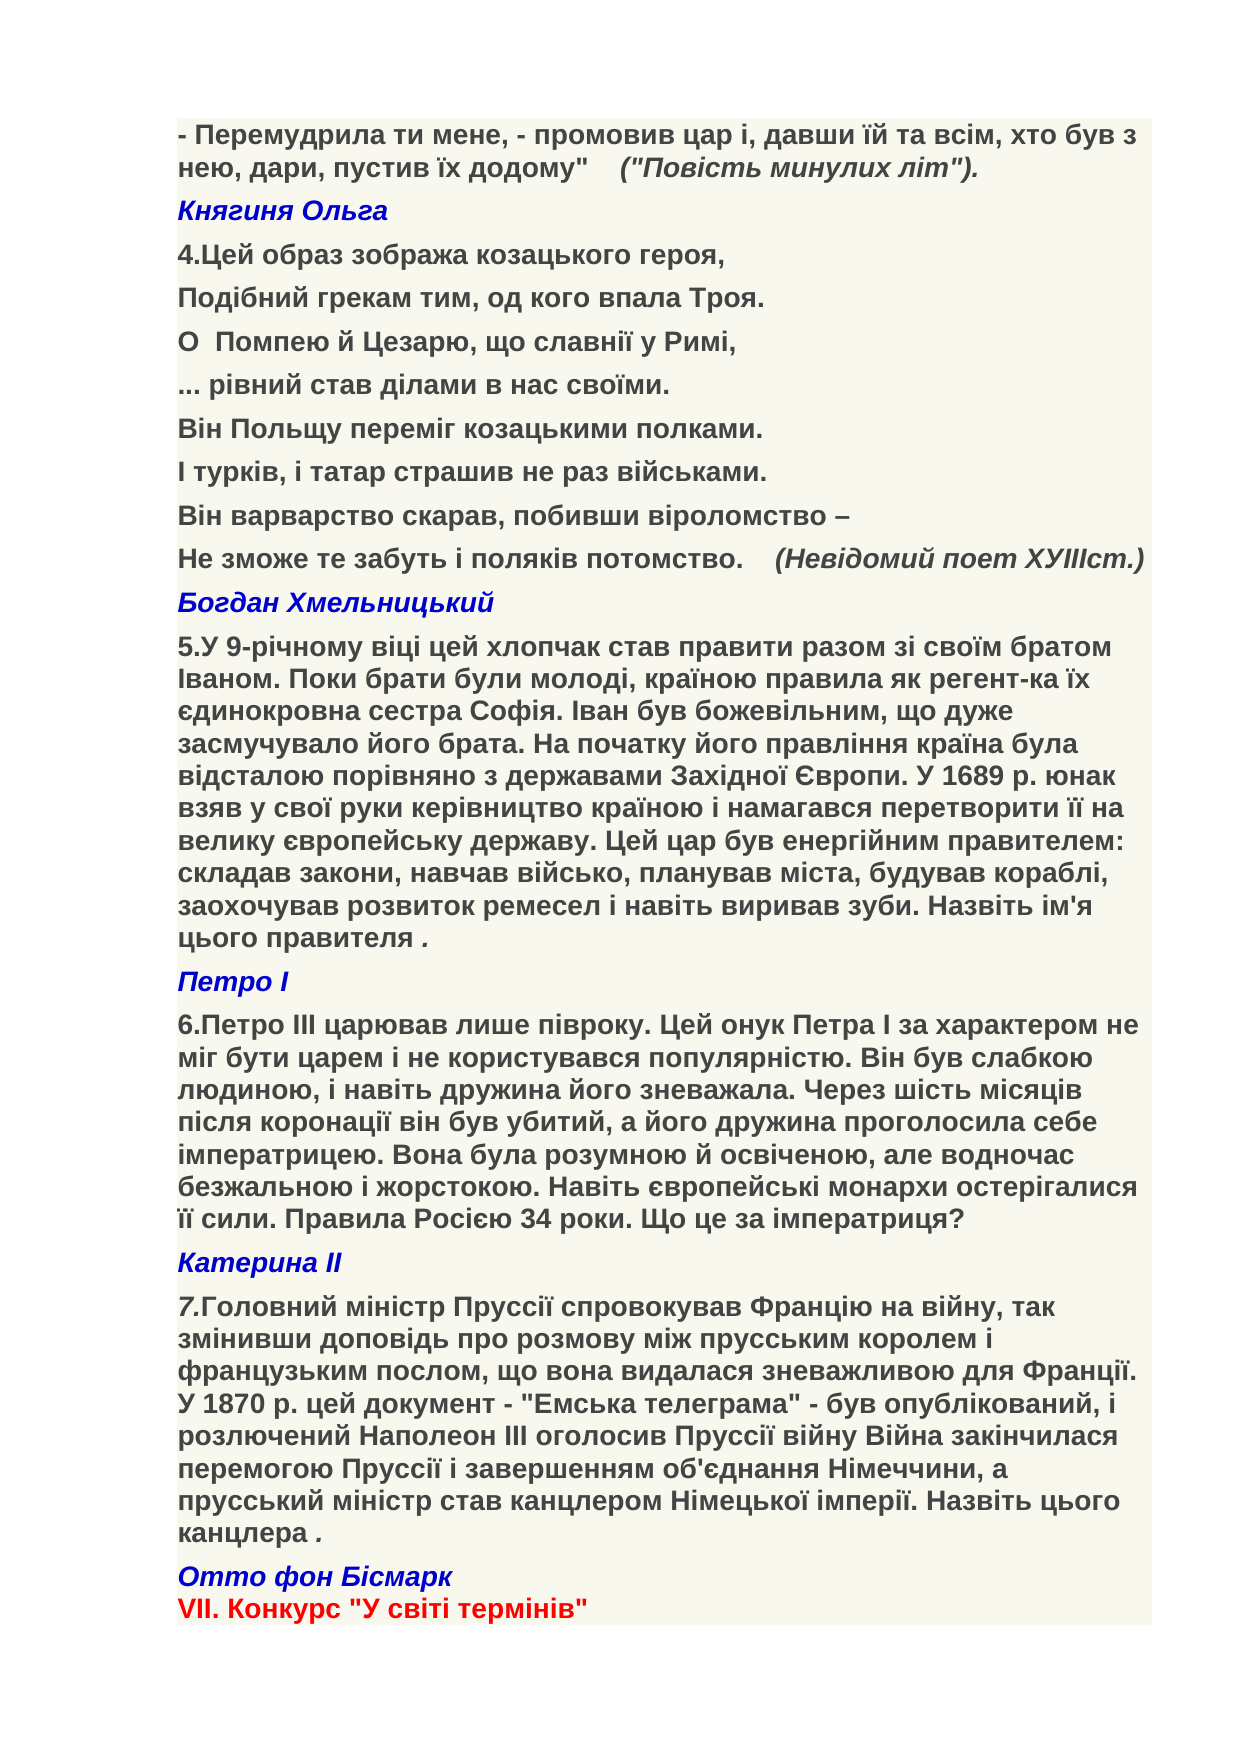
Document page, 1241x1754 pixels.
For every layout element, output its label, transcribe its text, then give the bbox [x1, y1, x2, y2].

text ... рівний став ділами в нас своїми. [177, 368, 1152, 401]
text Петро І [177, 964, 1152, 997]
text І турків, і татар страшив не раз військами. [177, 455, 1152, 488]
text Катерина II [177, 1246, 1152, 1278]
text Він Польщу переміг козацькими полками. [177, 412, 1152, 444]
text Отто фон Бісмарк [177, 1560, 1152, 1592]
text Княгиня Ольга [177, 194, 1152, 226]
text 6.Петро III царював лише півроку. Цей онук Петра І за характером не міг бути царем і не користувався популярністю. Він був слабкою людиною, і навіть дружина його зневажала. Через шість місяців після коронації він був убитий, а його дружина проголосила себе імператрицею. Вона була розумною й освіченою, але водночас безжальною і жорстокою. Навіть європейські монархи остерігалися її сили. Правила Росією 34 роки. Що це за імператриця? [177, 1008, 1152, 1235]
text 5.У 9-річному віці цей хлопчак став правити разом зі своїм братом Іваном. Поки брати були молоді, країною правила як регент-ка їх єдинокровна сестра Софія. Іван був божевільним, що дуже засмучувало його брата. На початку його правління країна була відсталою порівняно з державами Західної Європи. У 1689 р. юнак взяв у свої руки керівництво країною і намагався перетворити її на велику європейську державу. Цей цар був енергійним правителем: складав закони, навчав військо, планував міста, будував кораблі, заохочував розвиток ремесел і навіть виривав зуби. Назвіть ім'я цього правителя . [177, 629, 1152, 953]
text VII. Конкурс "У світі термінів" [177, 1592, 1152, 1625]
text Він варварство скарав, побивши віроломство – [177, 499, 1152, 531]
text Не зможе те забуть і поляків потомство. (Невідомий поет ХУІІІст.) [177, 542, 1152, 575]
text Богдан Хмельницький [177, 586, 1152, 618]
text О Помпею й Цезарю, що славнії у Римі, [177, 325, 1152, 357]
text Подібний грекам тим, од кого впала Троя. [177, 281, 1152, 313]
text 7.Головний міністр Пруссії спровокував Францію на війну, так змінивши доповідь про розмову між прусським королем і французьким послом, що вона видалася зневажливою для Франції. У 1870 р. цей документ - "Емська телеграма" - був опублікований, і розлючений Наполеон III оголосив Пруссії війну Війна закінчилася перемогою Пруссії і завершенням об'єднання Німеччини, а прусський міністр став канцлером Німецької імперії. Назвіть цього канцлера . [177, 1289, 1152, 1549]
text - Перемудрила ти мене, - промовив цар і, давши їй та всім, хто був з нею, дари, пустив їх додому" ("Повість минулих літ"). [177, 118, 1152, 183]
text 4.Цей образ зобража козацького героя, [177, 238, 1152, 270]
